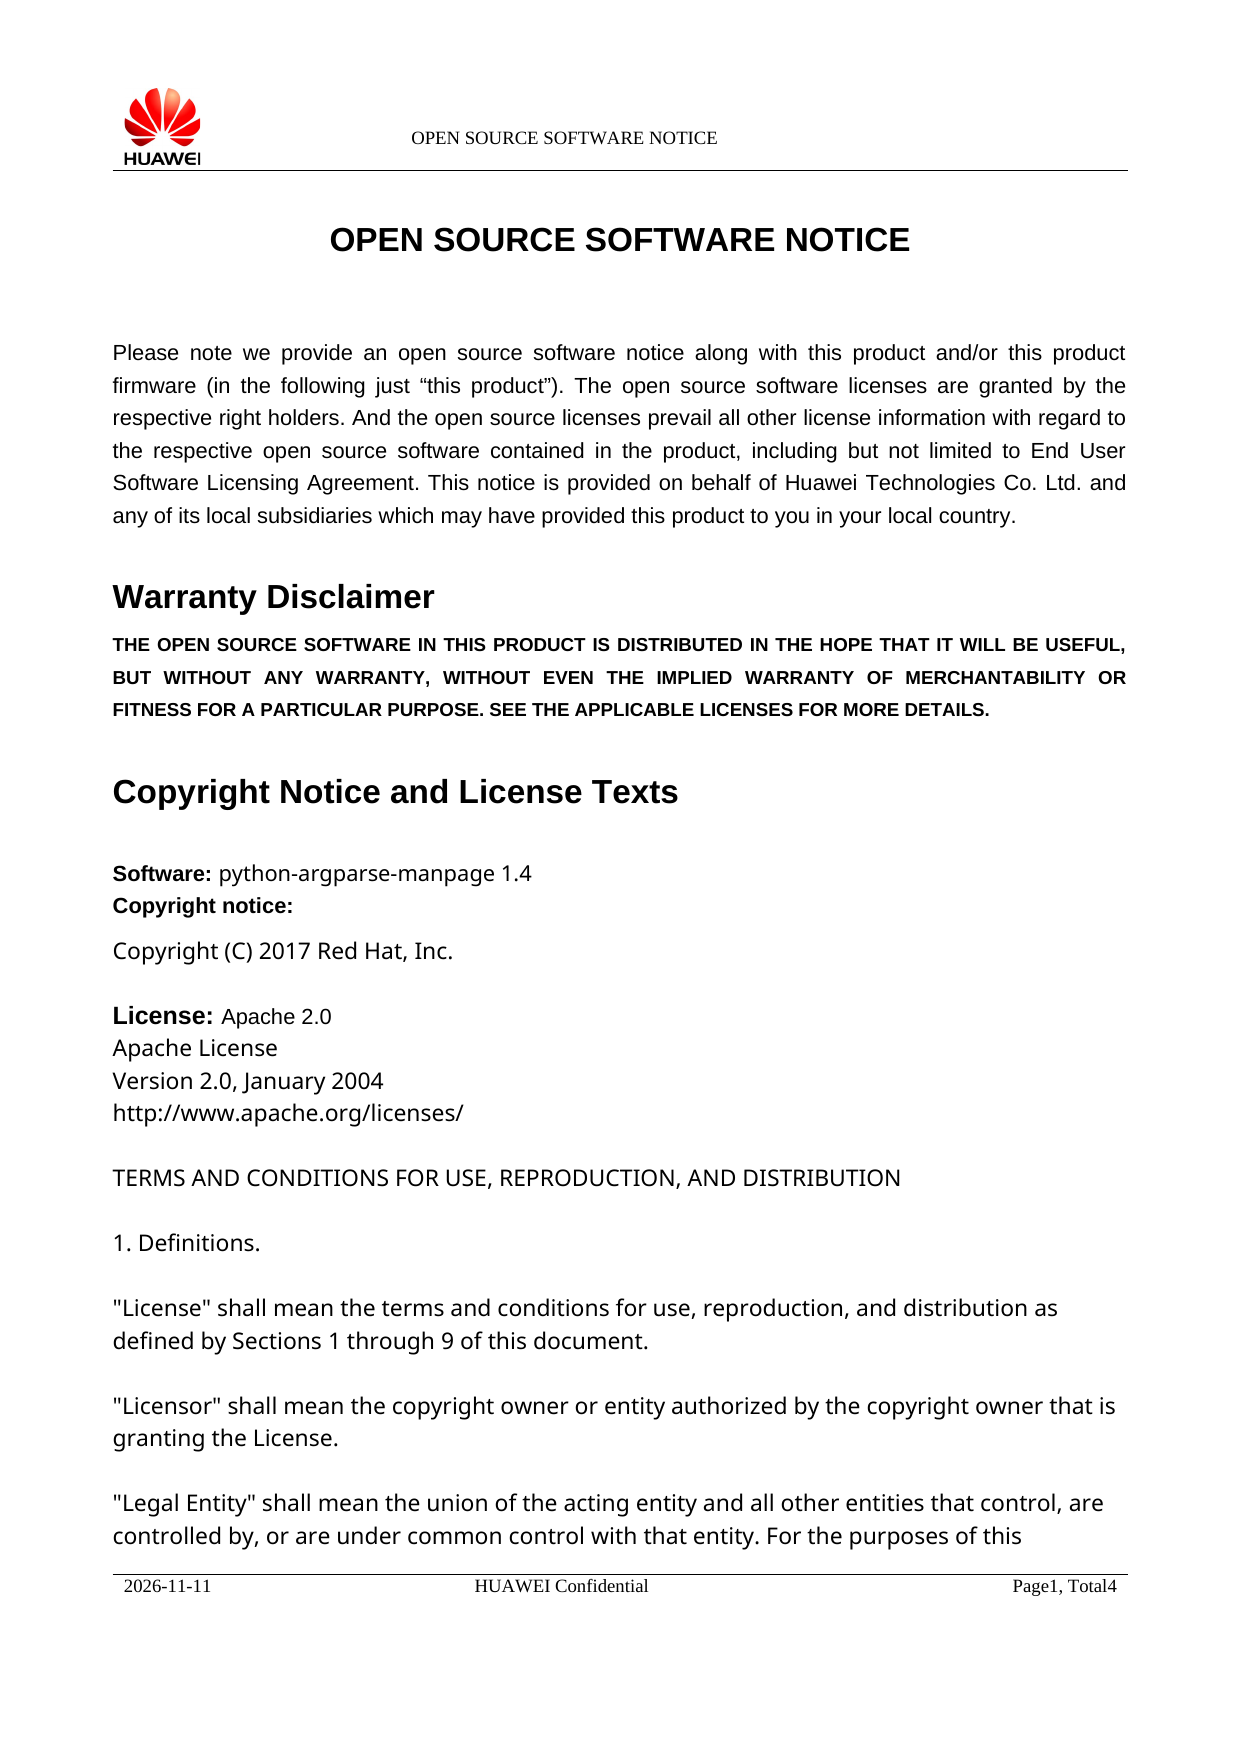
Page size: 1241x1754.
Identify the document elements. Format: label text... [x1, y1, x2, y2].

title Software: python-argparse-manpage 1.4 [112, 856, 1128, 889]
picture [124, 88, 201, 165]
text Copyright notice: [112, 889, 1128, 921]
text "License" shall mean the terms and conditions for use, reproduction, and distribution as defined by Sections 1 through 9 of this document. [112, 1291, 1128, 1356]
text Apache License [112, 1031, 1128, 1064]
text Version 2.0, January 2004 [112, 1064, 1128, 1096]
text OPEN SOURCE SOFTWARE NOTICE [112, 206, 1128, 271]
text Please note we provide an open source software notice along with this product and/or this product firmware (in the following just “this product”). The open source software licenses are granted by the respective right holders. And the open source licenses prevail all other license information with regard to the respective open source software contained in the product, including but not limited to End User Software Licensing Agreement. This notice is provided on behalf of Huawei Technologies Co. Ltd. and any of its local subsidiaries which may have provided this product to you in your local country. [112, 336, 1128, 531]
text http://www.apache.org/licenses/ [112, 1096, 1128, 1129]
text 1. Definitions. [112, 1226, 1128, 1259]
text "Licensor" shall mean the copyright owner or entity authorized by the copyright owner that is granting the License. [112, 1389, 1128, 1454]
text Copyright (C) 2017 Red Hat, Inc. [112, 934, 1128, 999]
text The open source software in this product is distributed in the hope that it will be useful, but WITHOUT ANY WARRANTY, without even the implied warranty of MERCHANTABILITY or FITNESS FOR A PARTICULAR PURPOSE. See the applicable licenses for more details. [112, 629, 1128, 726]
text Warranty Disclaimer [112, 564, 1128, 629]
text Copyright Notice and License Texts [112, 759, 1128, 824]
text TERMS AND CONDITIONS FOR USE, REPRODUCTION, AND DISTRIBUTION [112, 1161, 1128, 1194]
text License: Apache 2.0 [112, 999, 1128, 1031]
